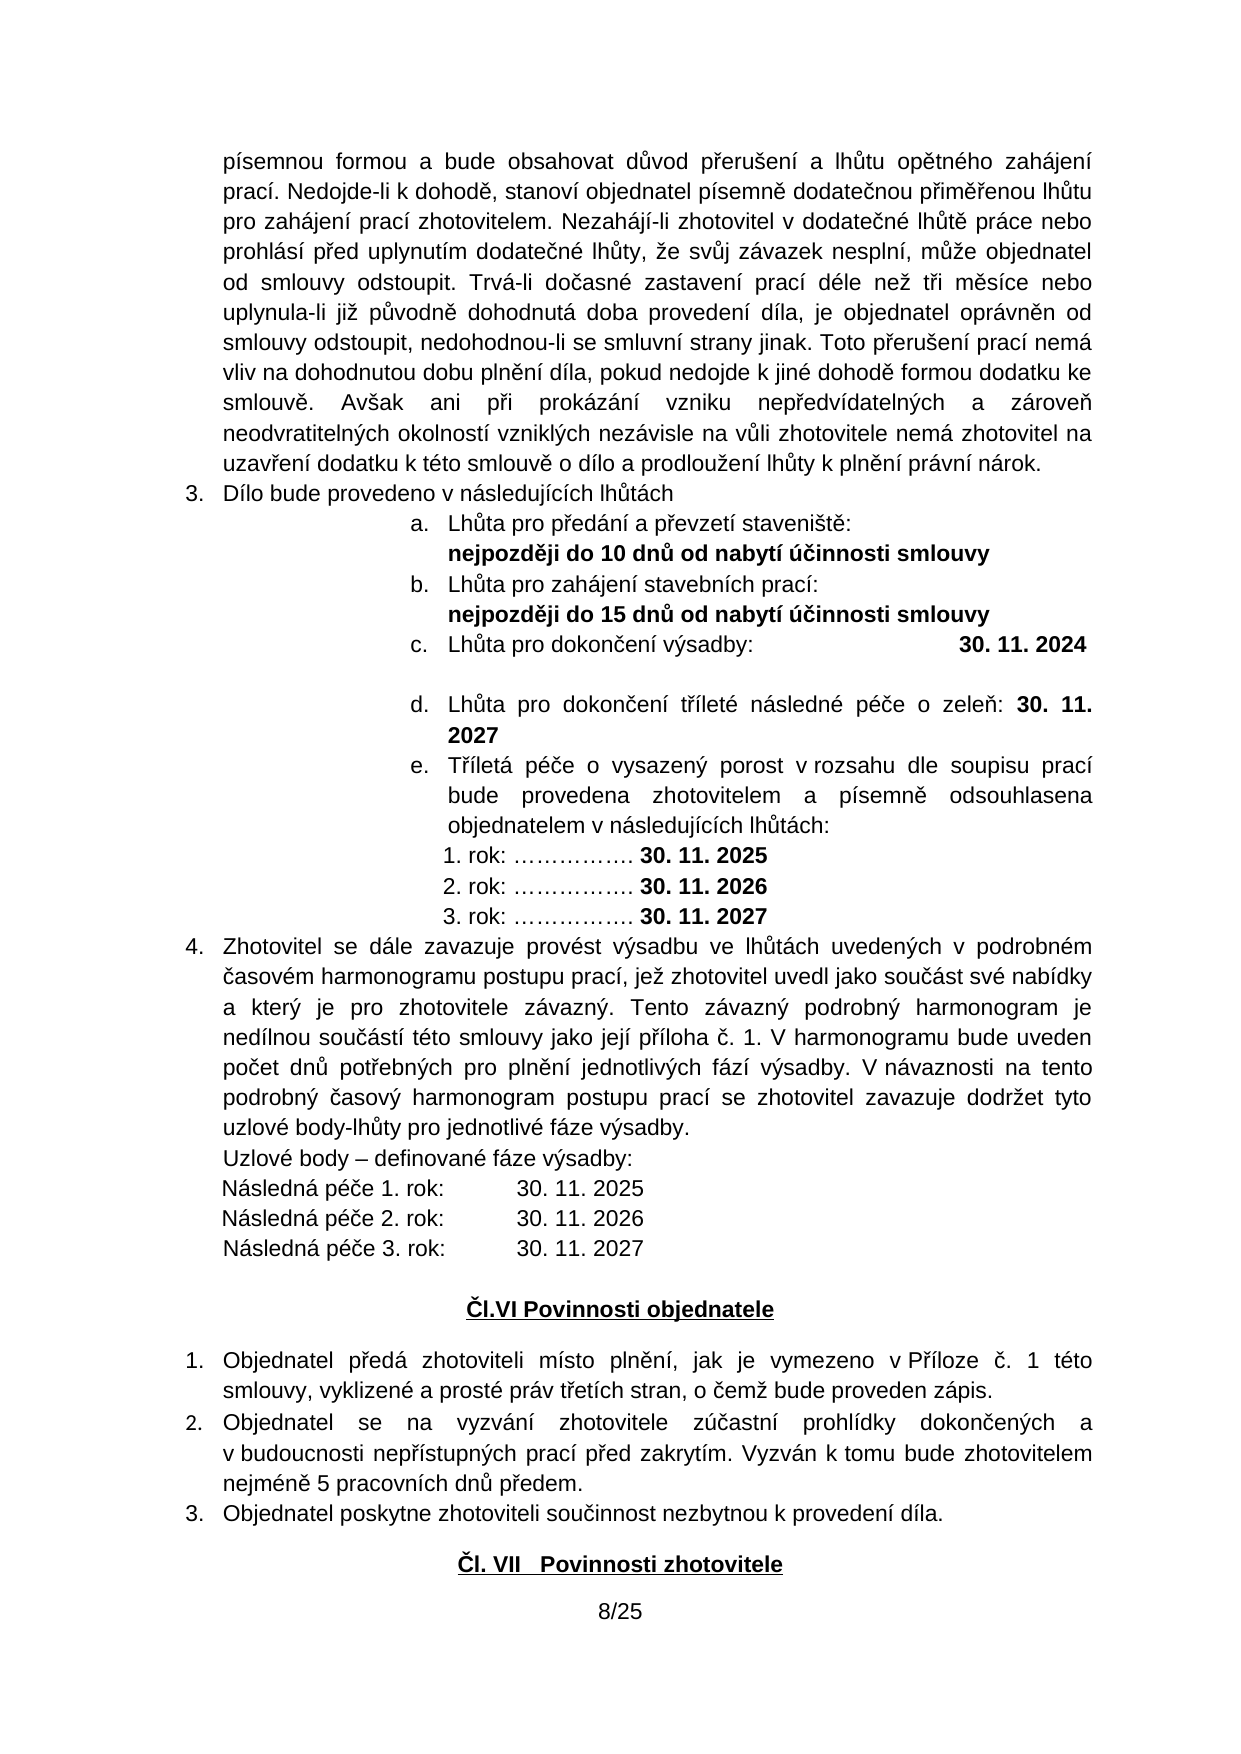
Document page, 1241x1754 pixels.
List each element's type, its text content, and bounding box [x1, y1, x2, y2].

text Následná péče 1. rok: 30. 11. 2025 [148, 1175, 1093, 1201]
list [185, 148, 1093, 476]
list Dílo bude provedeno v následujících lhůtách [185, 480, 1093, 506]
text Následná péče 2. rok: 30. 11. 2026 [148, 1205, 1093, 1232]
text 3. rok: ……………. 30. 11. 2027 [372, 903, 1093, 929]
list Objednatel poskytne zhotoviteli součinnost nezbytnou k provedení díla. [185, 1500, 1093, 1526]
list Lhůta pro dokončení tříleté následné péče o zeleň: 30. 11. 2027 [410, 691, 1093, 748]
text 1. rok: ……………. 30. 11. 2025 [372, 842, 1093, 869]
text Čl. VII Povinnosti zhotovitele [148, 1551, 1093, 1577]
list Lhůta pro zahájení stavebních prací: [410, 571, 1093, 597]
list Následná péče 3. rok: 30. 11. 2027 [223, 1235, 1093, 1262]
text nejpozději do 10 dnů od nabytí účinnosti smlouvy [448, 540, 1093, 567]
text 2. rok: ……………. 30. 11. 2026 [372, 873, 1093, 899]
list Zhotovitel se dále zavazuje provést výsadbu ve lhůtách uvedených v podrobném časovém harmonogramu postupu prací, jež zhotovitel uvedl jako součást své nabídky a který je pro zhotovitele závazný. Tento závazný podrobný harmonogram je nedílnou součástí této smlouvy jako její příloha č. 1. V harmonogramu bude uveden počet dnů potřebných pro plnění jednotlivých fází výsadby. V návaznosti na tento podrobný časový harmonogram postupu prací se zhotovitel zavazuje dodržet tyto uzlové body-lhůty pro jednotlivé fáze výsadby. [185, 933, 1093, 1141]
text Uzlové body – definované fáze výsadby: [223, 1144, 1093, 1171]
list Objednatel se na vyzvání zhotovitele zúčastní prohlídky dokončených a v budoucnosti nepřístupných prací před zakrytím. Vyzván k tomu bude zhotovitelem nejméně 5 pracovních dnů předem. [185, 1408, 1093, 1496]
list Objednatel předá zhotoviteli místo plnění, jak je vymezeno v Příloze č. 1 této smlouvy, vyklizené a prosté práv třetích stran, o čemž bude proveden zápis. [185, 1347, 1093, 1404]
text Čl.VI Povinnosti objednatele [148, 1296, 1093, 1322]
list Tříletá péče o vysazený porost v rozsahu dle soupisu prací bude provedena zhotovitelem a písemně odsouhlasena objednatelem v následujících lhůtách: [410, 752, 1093, 838]
list Lhůta pro předání a převzetí staveniště: [410, 510, 1093, 536]
list Lhůta pro dokončení výsadby: 30. 11. 2024 [410, 631, 1093, 657]
text nejpozději do 15 dnů od nabytí účinnosti smlouvy [448, 601, 1093, 627]
